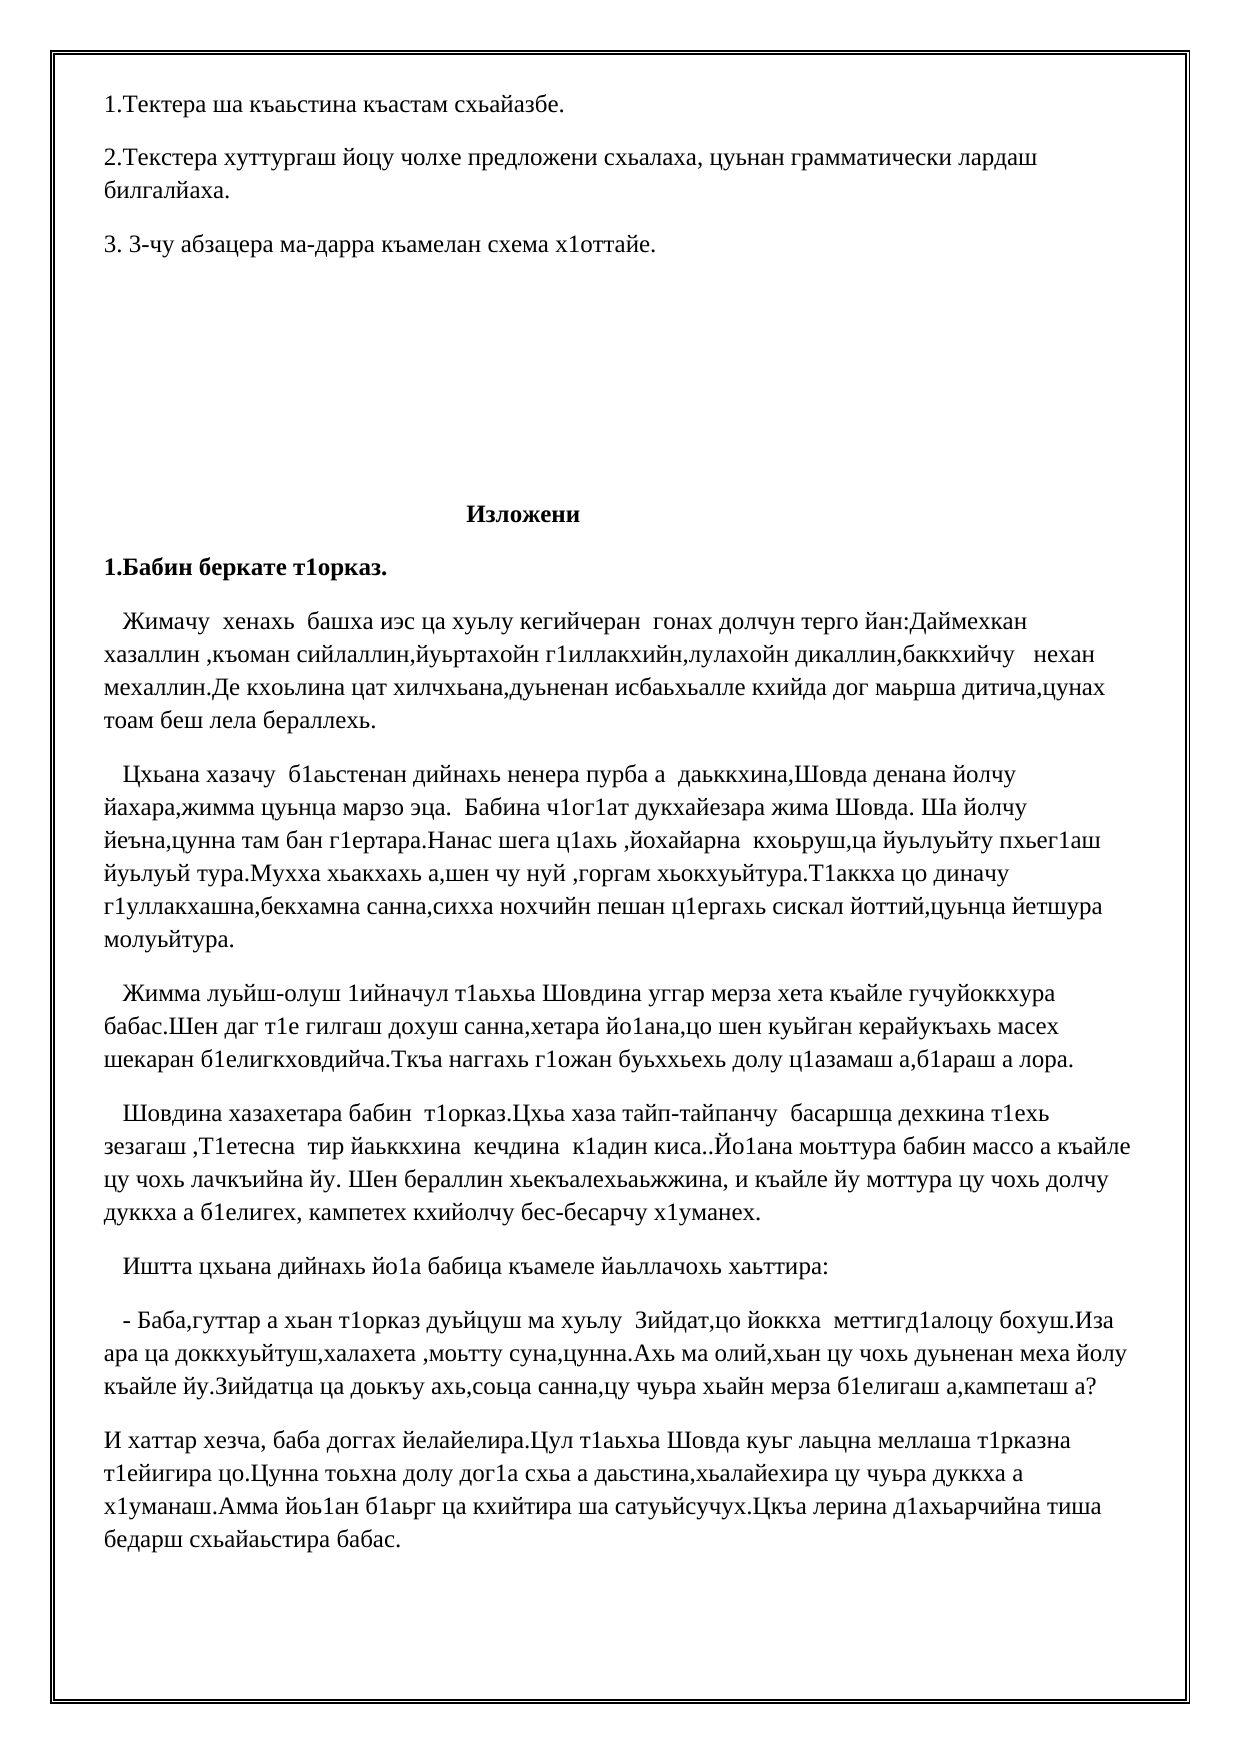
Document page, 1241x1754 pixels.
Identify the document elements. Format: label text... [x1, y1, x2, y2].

text Иштта цхьана дийнахь йо1а бабица къамеле йаьллачохь хаьттира: [103, 1251, 1152, 1280]
text Жимачу хенахь башха иэс ца хуьлу кегийчеран гонах долчун терго йан:Даймехкан хазаллин ,къоман сийлаллин,йуьртахойн г1иллакхийн,лулахойн дикаллин,баккхийчу нехан мехаллин.Де кхоьлина цат хилчхьана,дуьненан исбаьхьалле кхийда дог маьрша дитича,цунах тоам беш лела бераллехь. [103, 606, 1152, 734]
text Жимма луьйш-олуш 1ийначул т1аьхьа Шовдина уггар мерза хета къайле гучуйоккхура бабас.Шен даг т1е гилгаш дохуш санна,хетара йо1ана,цо шен куьйган керайукъахь масех шекаран б1елигкховдийча.Ткъа наггахь г1ожан буьххьехь долу ц1азамаш а,б1араш а лора. [103, 978, 1152, 1073]
text Шовдина хазахетара бабин т1орказ.Цхьа хаза тайп-тайпанчу басаршца дехкина т1ехь зезагаш ,Т1етесна тир йаьккхина кечдина к1адин киса..Йо1ана моьттура бабин массо а къайле цу чохь лачкъийна йу. Шен бераллин хьекъалехьаьжжина, и къайле йу моттура цу чохь долчу дуккха а б1елигех, кампетех кхийолчу бес-бесарчу х1уманех. [103, 1098, 1152, 1226]
text - Баба,гуттар а хьан т1орказ дуьйцуш ма хуьлу Зийдат,цо йоккха меттигд1алоцу бохуш.Иза ара ца доккхуьйтуш,халахета ,моьтту суна,цунна.Ахь ма олий,хьан цу чохь дуьненан меха йолу къайле йу.Зийдатца ца доькъу ахь,соьца санна,цу чуьра хьайн мерза б1елигаш а,кампеташ а? [103, 1305, 1152, 1400]
text 1.Тектера ша къаьстина къастам схьайазбе. [103, 89, 1152, 117]
text 3. 3-чу абзацера ма-дарра къамелан схема х1оттайе. [103, 229, 1152, 258]
text Изложени [103, 499, 1152, 527]
text И хаттар хезча, баба доггах йелайелира.Цул т1аьхьа Шовда куьг лаьцна меллаша т1рказна т1ейигира цо.Цунна тоьхна долу дог1а схьа а даьстина,хьалайехира цу чуьра дуккха а х1уманаш.Амма йоь1ан б1аьрг ца кхийтира ша сатуьйсучух.Цкъа лерина д1ахьарчийна тиша бедарш схьайаьстира бабас. [103, 1425, 1152, 1553]
text Цхьана хазачу б1аьстенан дийнахь ненера пурба а даьккхина,Шовда денана йолчу йахара,жимма цуьнца марзо эца. Бабина ч1ог1ат дукхайезара жима Шовда. Ша йолчу йеъна,цунна там бан г1ертара.Нанас шега ц1ахь ,йохайарна кхоьруш,ца йуьлуьйту пхьег1аш йуьлуьй тура.Мухха хьакхахь а,шен чу нуй ,горгам хьокхуьйтура.Т1аккха цо диначу г1уллакхашна,бекхамна санна,сихха нохчийн пешан ц1ергахь сискал йоттий,цуьнца йетшура молуьйтура. [103, 759, 1152, 953]
text 1.Бабин беркате т1орказ. [103, 552, 1152, 581]
text 2.Текстера хуттургаш йоцу чолхе предложени схьалаха, цуьнан грамматически лардаш билгалйаха. [103, 142, 1152, 204]
